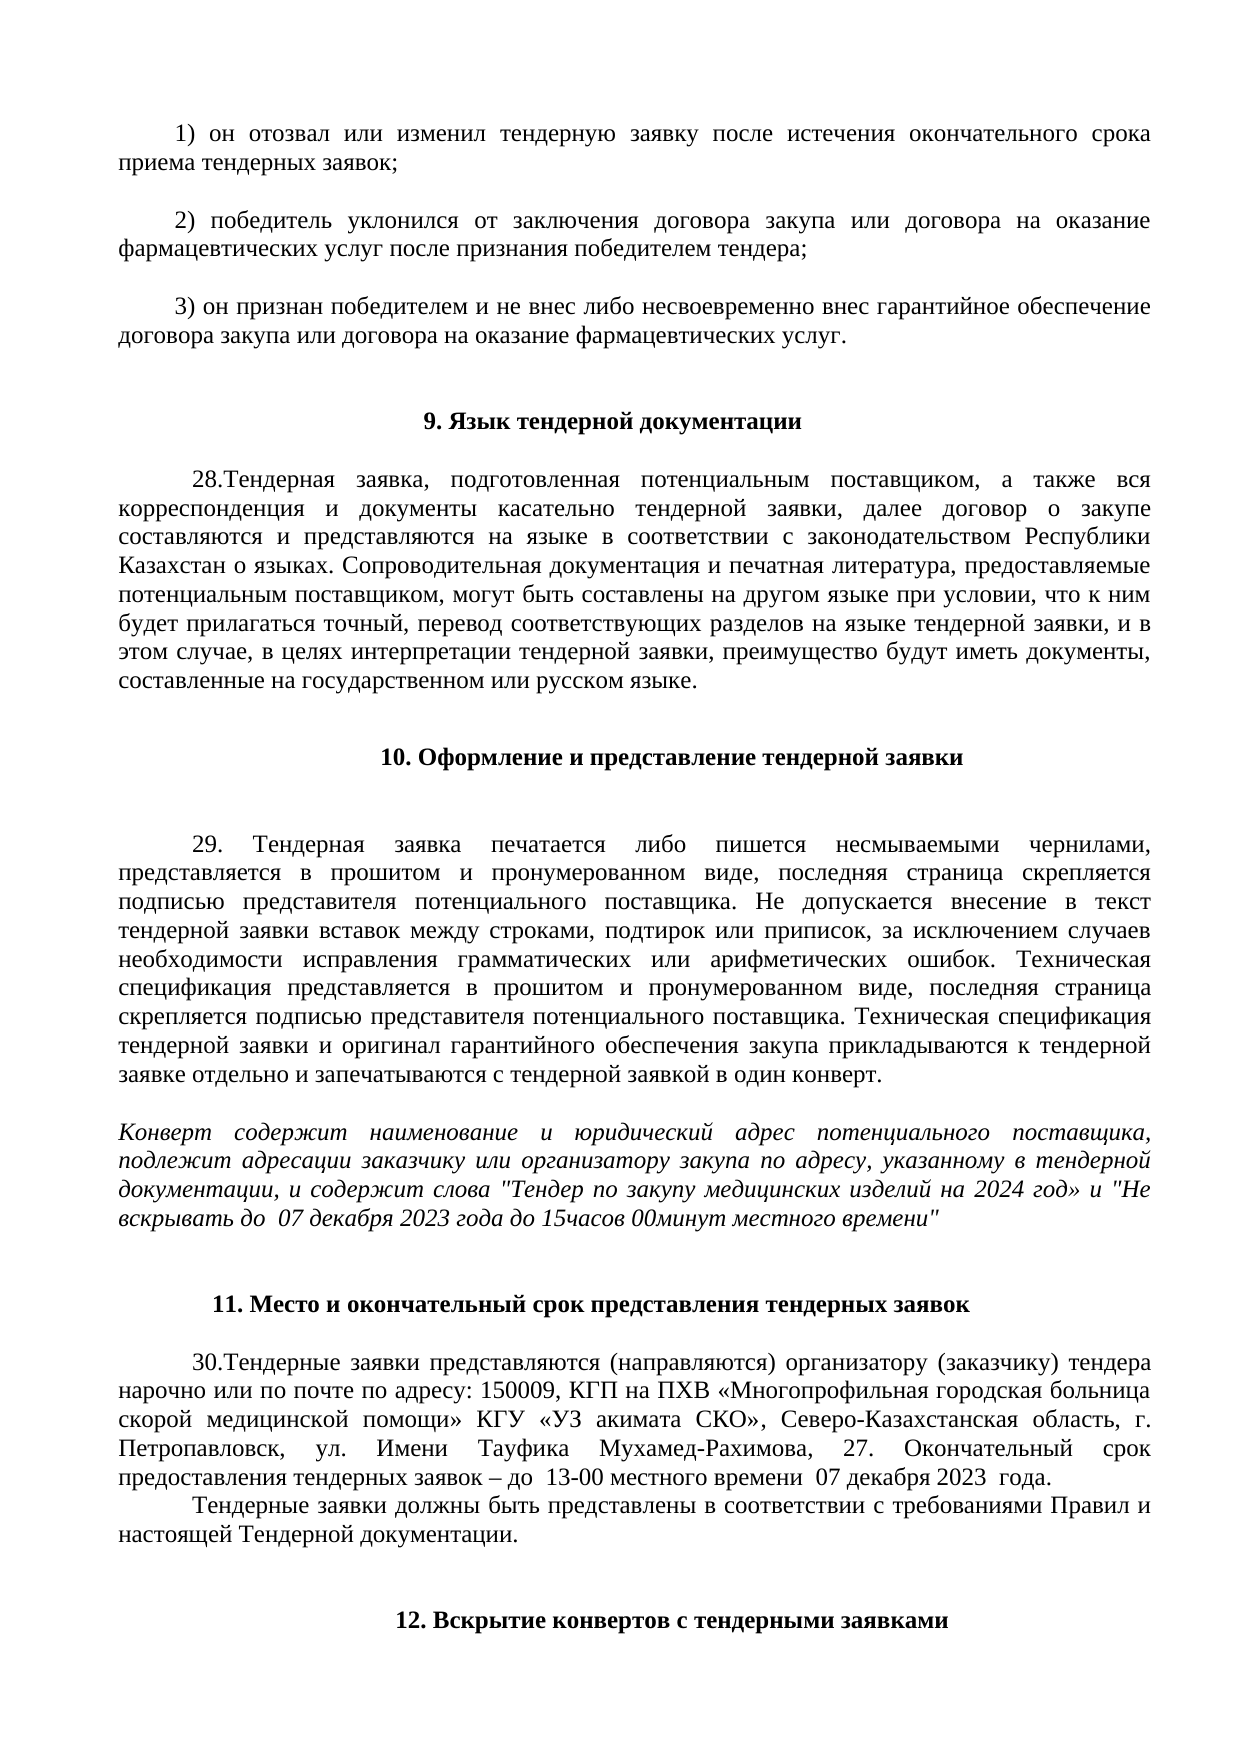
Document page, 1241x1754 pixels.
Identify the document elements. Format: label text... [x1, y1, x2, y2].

text Тендерные заявки должны быть представлены в соответствии с требованиями Правил и настоящей Тендерной документации. [118, 1490, 1152, 1548]
text 12. Вскрытие конвертов с тендерными заявками [118, 1605, 1152, 1634]
text 9. Язык тендерной документации [118, 406, 1152, 435]
text 3) он признан победителем и не внес либо несвоевременно внес гарантийное обеспечение договора закупа или договора на оказание фармацевтических услуг. [118, 291, 1152, 349]
text Конверт содержит наименование и юридический адрес потенциального поставщика, подлежит адресации заказчику или организатору закупа по адресу, указанному в тендерной документации, и содержит слова "Тендер по закупу медицинских изделий на 2024 год» и "Не вскрывать до 07 декабря 2023 года до 15часов 00минут местного времени" [118, 1117, 1152, 1232]
text 11. Место и окончательный срок представления тендерных заявок [118, 1289, 1152, 1318]
text 1) он отозвал или изменил тендерную заявку после истечения окончательного срока приема тендерных заявок; [118, 118, 1152, 176]
text 10. Оформление и представление тендерной заявки [118, 742, 1152, 771]
text 28.Тендерная заявка, подготовленная потенциальным поставщиком, а также вся корреспонденция и документы касательно тендерной заявки, далее договор о закупе составляются и представляются на языке в соответствии с законодательством Республики Казахстан о языках. Сопроводительная документация и печатная литература, предоставляемые потенциальным поставщиком, могут быть составлены на другом языке при условии, что к ним будет прилагаться точный, перевод соответствующих разделов на языке тендерной заявки, и в этом случае, в целях интерпретации тендерной заявки, преимущество будут иметь документы, составленные на государственном или русском языке. [118, 464, 1152, 694]
text 2) победитель уклонился от заключения договора закупа или договора на оказание фармацевтических услуг после признания победителем тендера; [118, 205, 1152, 262]
text 30.Тендерные заявки представляются (направляются) организатору (заказчику) тендера нарочно или по почте по адресу: 150009, КГП на ПХВ «Многопрофильная городская больница скорой медицинской помощи» КГУ «УЗ акимата СКО», Северо-Казахстанская область, г. Петропавловск, ул. Имени Тауфика Мухамед-Рахимова, 27. Окончательный срок предоставления тендерных заявок – до 13-00 местного времени 07 декабря 2023 года. [118, 1347, 1152, 1490]
text 29. Тендерная заявка печатается либо пишется несмываемыми чернилами, представляется в прошитом и пронумерованном виде, последняя страница скрепляется подписью представителя потенциального поставщика. Не допускается внесение в текст тендерной заявки вставок между строками, подтирок или приписок, за исключением случаев необходимости исправления грамматических или арифметических ошибок. Техническая спецификация представляется в прошитом и пронумерованном виде, последняя страница скрепляется подписью представителя потенциального поставщика. Техническая спецификация тендерной заявки и оригинал гарантийного обеспечения закупа прикладываются к тендерной заявке отдельно и запечатываются с тендерной заявкой в один конверт. [118, 829, 1152, 1087]
